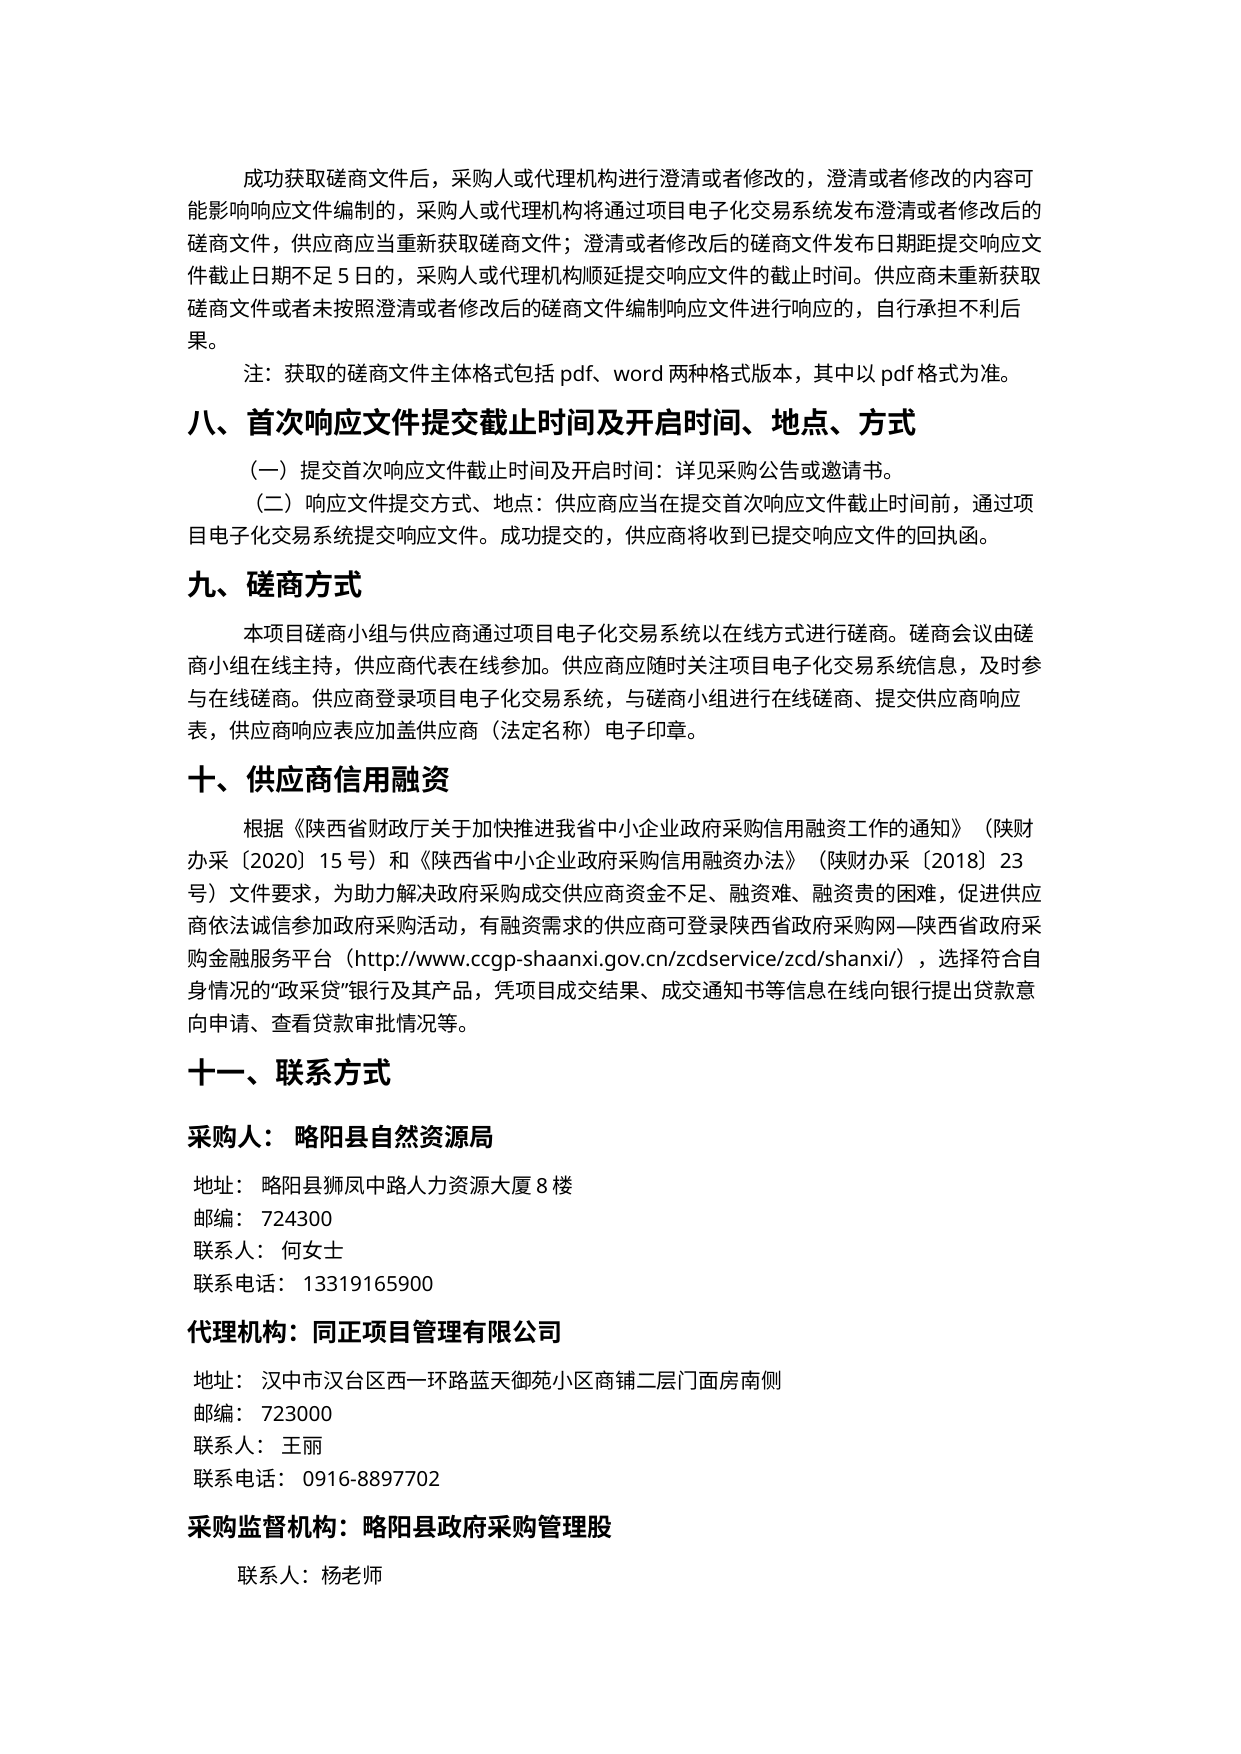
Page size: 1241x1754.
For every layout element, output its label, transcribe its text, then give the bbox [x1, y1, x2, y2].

text 九、磋商方式 [187, 552, 1053, 617]
text 十、供应商信用融资 [187, 747, 1053, 812]
text 地址： 汉中市汉台区西一环路蓝天御苑小区商铺二层门面房南侧 [187, 1364, 1053, 1397]
text 联系电话： 13319165900 [187, 1267, 1053, 1299]
text 注：获取的磋商文件主体格式包括pdf、word两种格式版本，其中以pdf格式为准。 [187, 357, 1053, 389]
text （二）响应文件提交方式、地点：供应商应当在提交首次响应文件截止时间前，通过项目电子化交易系统提交响应文件。成功提交的，供应商将收到已提交响应文件的回执函。 [187, 487, 1053, 552]
text 联系人： 王丽 [187, 1429, 1053, 1462]
text 根据《陕西省财政厅关于加快推进我省中小企业政府采购信用融资工作的通知》（陕财办采〔2020〕15 号）和《陕西省中小企业政府采购信用融资办法》（陕财办采〔2018〕23 号）文件要求，为助力解决政府采购成交供应商资金不足、融资难、融资贵的困难，促进供应商依法诚信参加政府采购活动，有融资需求的供应商可登录陕西省政府采购网—陕西省政府采购金融服务平台（http://www.ccgp-shaanxi.gov.cn/zcdservice/zcd/shanxi/），选择符合自身情况的“政采贷”银行及其产品，凭项目成交结果、成交通知书等信息在线向银行提出贷款意向申请、查看贷款审批情况等。 [187, 812, 1053, 1039]
text 本项目磋商小组与供应商通过项目电子化交易系统以在线方式进行磋商。磋商会议由磋商小组在线主持，供应商代表在线参加。供应商应随时关注项目电子化交易系统信息，及时参与在线磋商。供应商登录项目电子化交易系统，与磋商小组进行在线磋商、提交供应商响应表，供应商响应表应加盖供应商（法定名称）电子印章。 [187, 617, 1053, 747]
text （一）提交首次响应文件截止时间及开启时间：详见采购公告或邀请书。 [187, 454, 1053, 487]
text 邮编： 724300 [187, 1202, 1053, 1234]
text 地址： 略阳县狮凤中路人力资源大厦8楼 [187, 1169, 1053, 1202]
text 采购监督机构：略阳县政府采购管理股 [187, 1494, 1053, 1559]
text 成功获取磋商文件后，采购人或代理机构进行澄清或者修改的，澄清或者修改的内容可能影响响应文件编制的，采购人或代理机构将通过项目电子化交易系统发布澄清或者修改后的磋商文件，供应商应当重新获取磋商文件；澄清或者修改后的磋商文件发布日期距提交响应文件截止日期不足5日的，采购人或代理机构顺延提交响应文件的截止时间。供应商未重新获取磋商文件或者未按照澄清或者修改后的磋商文件编制响应文件进行响应的，自行承担不利后果。 [187, 162, 1053, 357]
text 代理机构：同正项目管理有限公司 [187, 1299, 1053, 1364]
text 联系人： 何女士 [187, 1234, 1053, 1267]
text 联系人：杨老师 [187, 1559, 1053, 1592]
text 采购人： 略阳县自然资源局 [187, 1104, 1053, 1169]
text 十一、联系方式 [187, 1039, 1053, 1104]
text 联系电话： 0916-8897702 [187, 1462, 1053, 1494]
text 八、首次响应文件提交截止时间及开启时间、地点、方式 [187, 389, 1053, 454]
text 邮编： 723000 [187, 1397, 1053, 1429]
